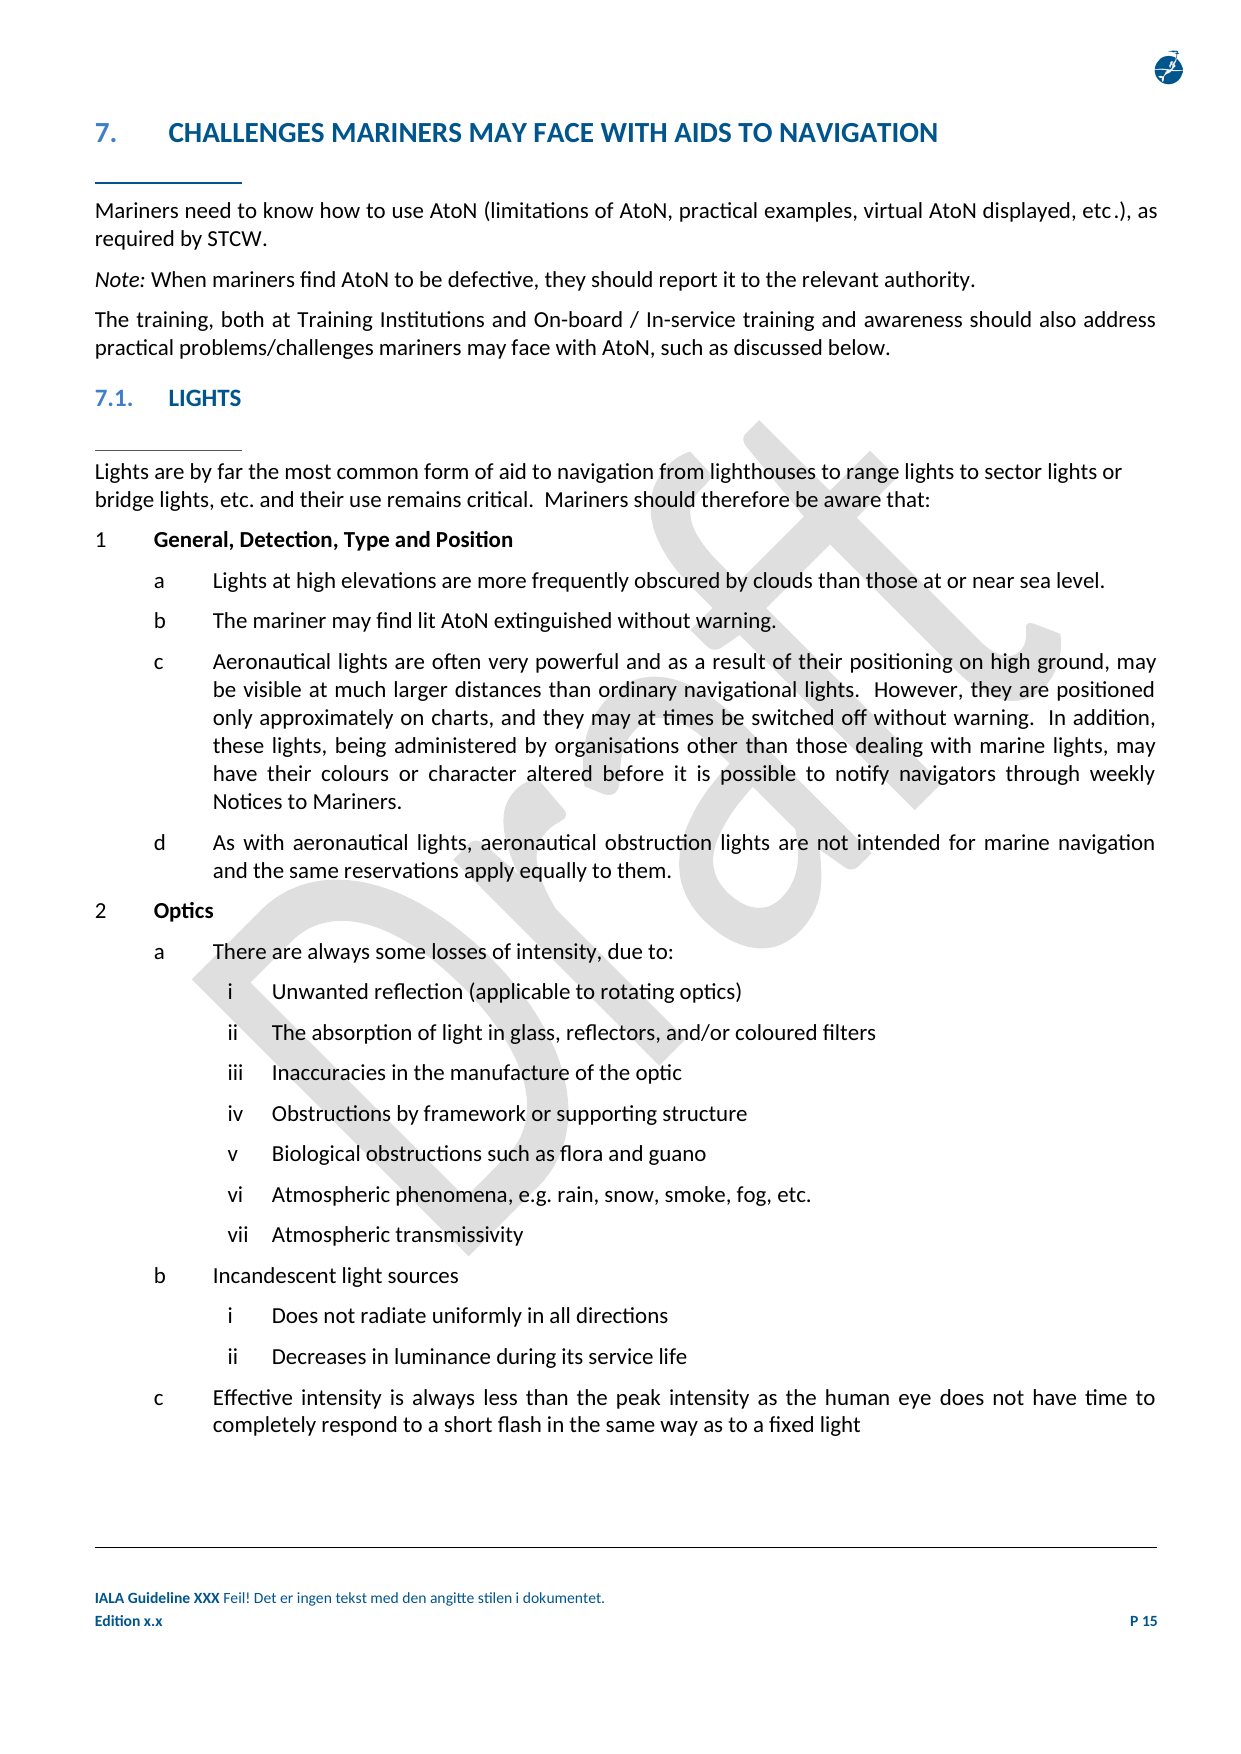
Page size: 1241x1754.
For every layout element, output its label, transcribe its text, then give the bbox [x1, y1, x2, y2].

list General, Detection, Type and Position [94, 526, 1157, 554]
list Unwanted reflection (applicable to rotating optics) [227, 977, 1157, 1005]
list Optics [94, 896, 1157, 924]
list There are always some losses of intensity, due to: [153, 937, 1157, 965]
list Aeronautical lights are often very powerful and as a result of their positioning on high ground, may be visible at much larger distances than ordinary navigational lights. However, they are positioned only approximately on charts, and they may at times be switched off without warning. In addition, these lights, being administered by organisations other than those dealing with marine lights, may have their colours or character altered before it is possible to notify navigators through weekly Notices to Mariners. [153, 647, 1157, 815]
list The absorption of light in glass, reflectors, and/or coloured filters [227, 1018, 1157, 1046]
list Atmospheric phenomena, e.g. rain, snow, smoke, fog, etc. [227, 1180, 1157, 1208]
list Decreases in luminance during its service life [227, 1342, 1157, 1370]
list As with aeronautical lights, aeronautical obstruction lights are not intended for marine navigation and the same reservations apply equally to them. [153, 828, 1157, 884]
subtitle Lights [94, 386, 1157, 411]
subtitle CHALLENGES MARINERS MAY FACE WITH AIDS TO NAVIGATION [94, 114, 1157, 149]
list Obstructions by framework or supporting structure [227, 1099, 1157, 1127]
list The mariner may find lit AtoN extinguished without warning. [153, 607, 1157, 635]
list Does not radiate uniformly in all directions [227, 1302, 1157, 1329]
text Note: When mariners find AtoN to be defective, they should report it to the relevant authority. [94, 265, 1157, 293]
list Atmospheric transmissivity [227, 1221, 1157, 1248]
list Incandescent light sources [153, 1261, 1157, 1289]
list Biological obstructions such as flora and guano [227, 1139, 1157, 1167]
text Lights are by far the most common form of aid to navigation from lighthouses to range lights to sector lights or bridge lights, etc. and their use remains critical. Mariners should therefore be aware that: [94, 457, 1157, 513]
picture [1123, 0, 1241, 119]
text Mariners need to know how to use AtoN (limitations of AtoN, practical examples, virtual AtoN displayed, etc.), as required by STCW. [94, 196, 1157, 252]
list Effective intensity is always less than the peak intensity as the human eye does not have time to completely respond to a short flash in the same way as to a fixed light [153, 1383, 1157, 1439]
list Lights at high elevations are more frequently obscured by clouds than those at or near sea level. [153, 566, 1157, 594]
text The training, both at Training Institutions and On-board / In-service training and awareness should also address practical problems/challenges mariners may face with AtoN, such as discussed below. [94, 305, 1157, 361]
list Inaccuracies in the manufacture of the optic [227, 1058, 1157, 1086]
